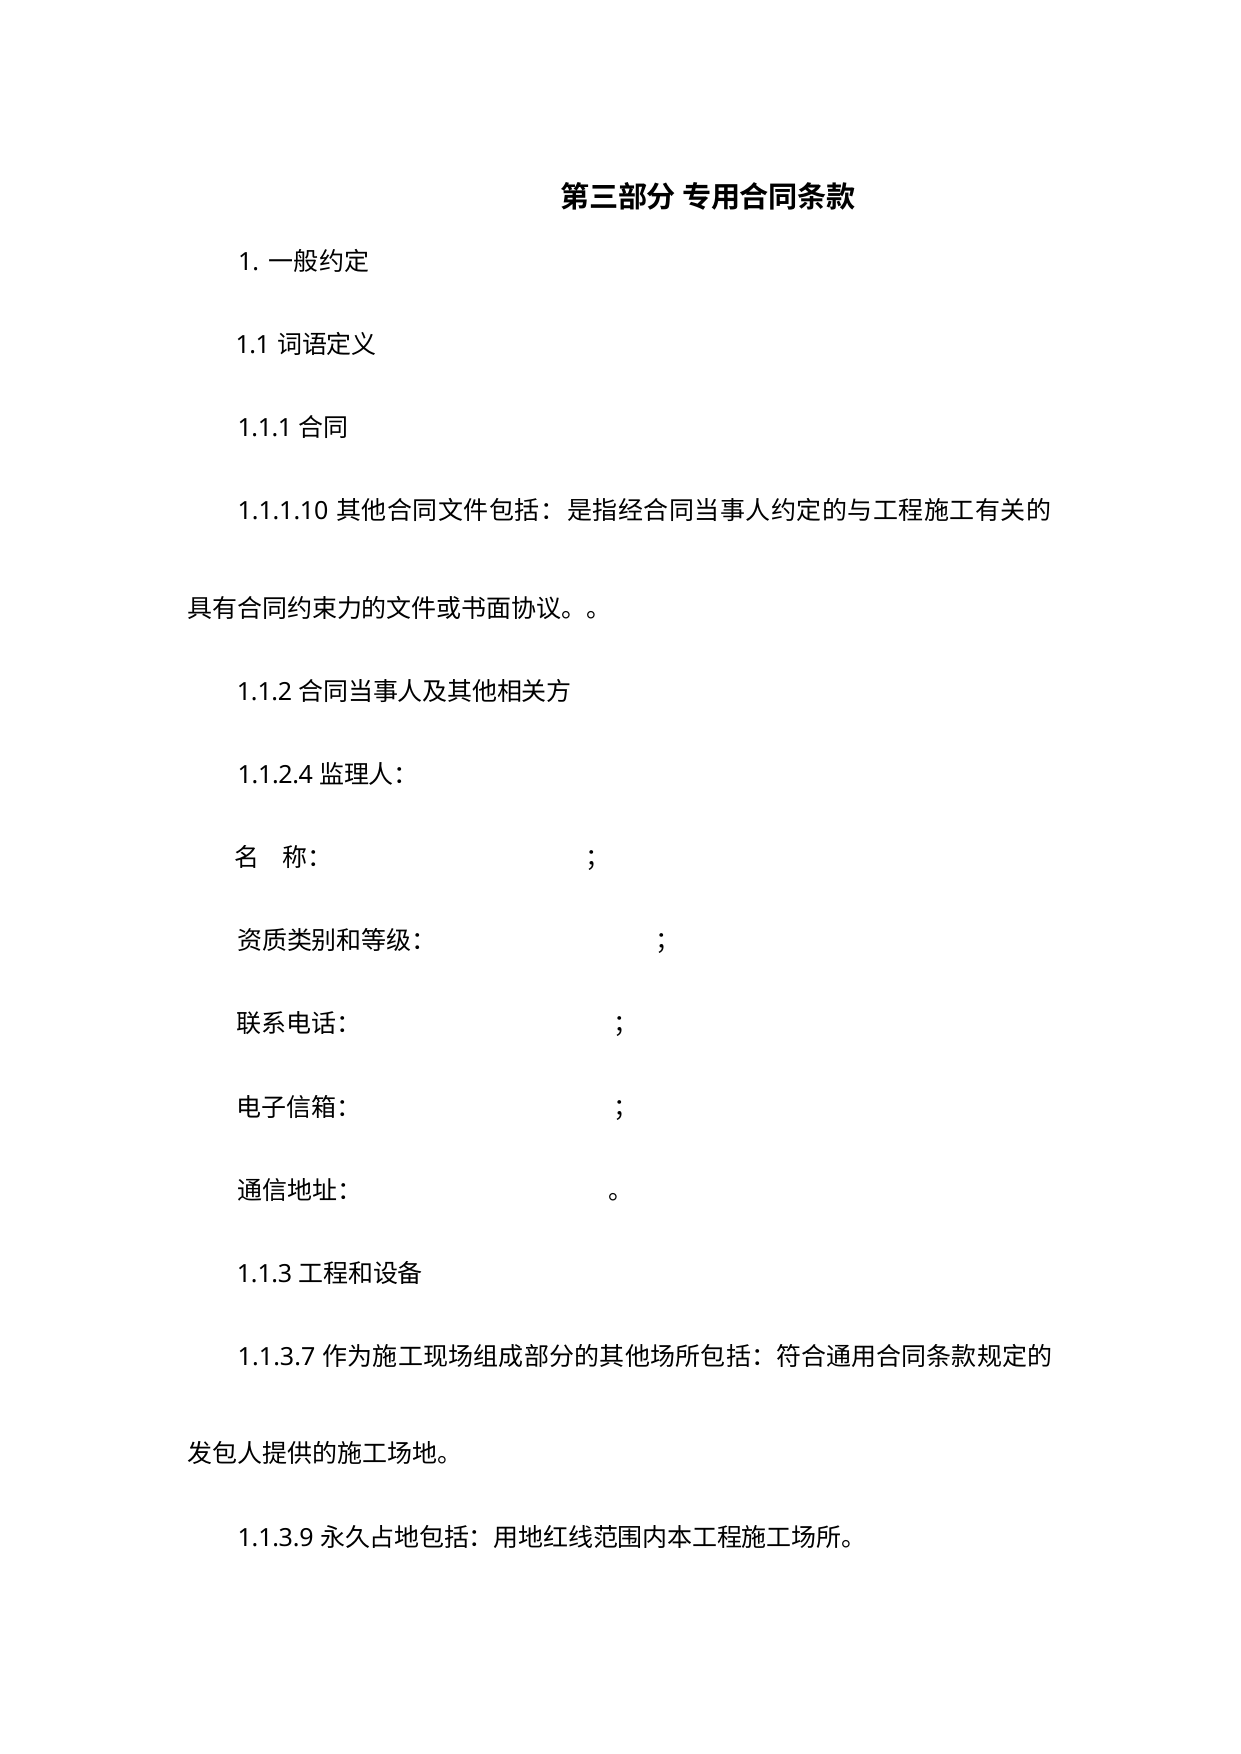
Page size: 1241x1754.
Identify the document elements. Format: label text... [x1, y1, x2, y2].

text 第三部分 专用合同条款 [187, 162, 1053, 227]
text 名 称： ； [187, 823, 1053, 888]
text 1.1 词语定义 [187, 310, 1053, 375]
text 1.1.3.7 作为施工现场组成部分的其他场所包括：符合通用合同条款规定的发包人提供的施工场地。 [187, 1322, 1053, 1484]
text 1.1.3.9 永久占地包括：用地红线范围内本工程施工场所。 [187, 1503, 1053, 1568]
text 1.1.1.10 其他合同文件包括：是指经合同当事人约定的与工程施工有关的具有合同约束力的文件或书面协议。。 [187, 476, 1053, 639]
text 通信地址： 。 [187, 1156, 1053, 1221]
text 1.1.2 合同当事人及其他相关方 [187, 657, 1053, 722]
text 1.1.2.4 监理人： [187, 740, 1053, 805]
text 1.1.3 工程和设备 [187, 1239, 1053, 1304]
text 电子信箱： ； [187, 1073, 1053, 1138]
text 1.1.1 合同 [237, 393, 1053, 458]
text 资质类别和等级： ； [187, 906, 1053, 971]
text 1. 一般约定 [187, 227, 1053, 292]
text 联系电话： ； [187, 989, 1053, 1054]
